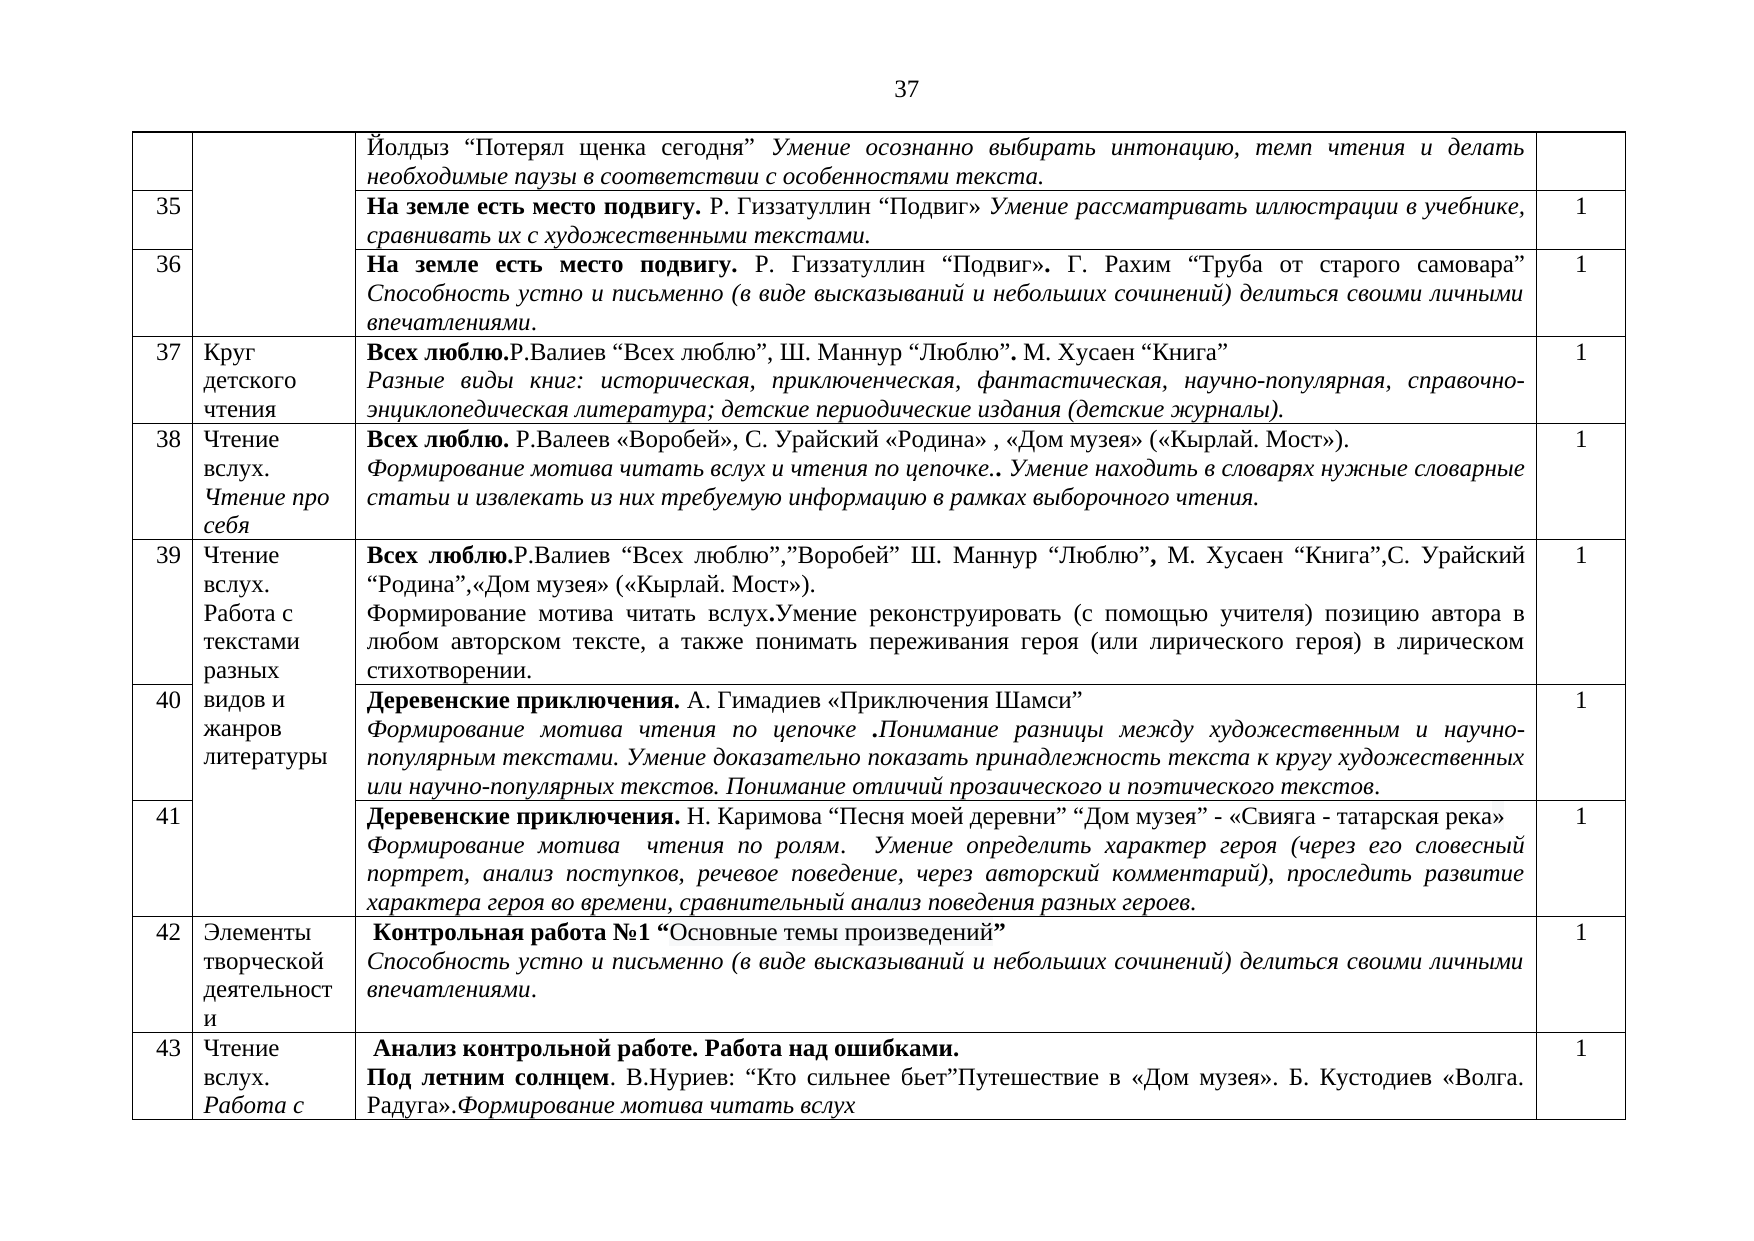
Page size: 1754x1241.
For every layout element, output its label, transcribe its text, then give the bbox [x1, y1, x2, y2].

table_cell Деревенские приключения. Н. Каримова “Песня моей деревни” “Дом музея” - «Свияга - татарская река» Формирование мотива чтения по ролям. Умение определить характер героя (через его словесный портрет, анализ поступков, речевое поведение, через авторский комментарий), проследить развитие характера героя во времени, сравнительный анализ поведения разных героев. [356, 801, 1536, 916]
table_cell 41 [133, 801, 192, 916]
table_cell 1 [1537, 191, 1625, 248]
table_cell 1 [1537, 917, 1625, 1032]
table_cell 36 [133, 250, 192, 336]
table_cell 40 [133, 685, 192, 800]
table_cell Всех люблю.Р.Валиев “Всех люблю”, Ш. Маннур “Люблю”. М. Хусаен “Книга” Разные виды книг: историческая, приключенческая, фантастическая, научно-популярная, справочно-энциклопедическая литература; детские периодические издания (детские журналы). [356, 337, 1536, 423]
table_cell 37 [133, 337, 192, 423]
table_cell 38 [133, 424, 192, 539]
table_cell 35 [133, 191, 192, 248]
table_cell 1 [1537, 801, 1625, 916]
table_cell Чтение вслух. Чтение про себя [193, 424, 355, 539]
table_cell 43 [133, 1033, 192, 1119]
table_cell Всех люблю. Р.Валеев «Воробей», С. Урайский «Родина» , «Дом музея» («Кырлай. Мост»). Формирование мотива читать вслух и чтения по цепочке.. Умение находить в словарях нужные словарные статьи и извлекать из них требуемую информацию в рамках выборочного чтения. [356, 424, 1536, 539]
table_cell Круг детского чтения [193, 337, 355, 423]
table_cell Элементы творческой деятельности [193, 917, 355, 1032]
table_cell 1 [1537, 250, 1625, 336]
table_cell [356, 1033, 1536, 1119]
table_cell 1 [1537, 1033, 1625, 1119]
table_cell На земле есть место подвигу. Р. Гиззатуллин “Подвиг» Умение рассматривать иллюстрации в учебнике, сравнивать их с художественными текстами. [356, 191, 1536, 248]
table_cell 34 [133, 133, 192, 190]
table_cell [193, 1033, 355, 1119]
table_cell На земле есть место подвигу. Р. Гиззатуллин “Подвиг». Г. Рахим “Труба от старого самовара” Способность устно и письменно (в виде высказываний и небольших сочинений) делиться своими личными впечатлениями. [356, 250, 1536, 336]
table_cell 42 [133, 917, 192, 1032]
table_cell Деревенские приключения. А. Гимадиев «Приключения Шамси” Формирование мотива чтения по цепочке .Понимание разницы между художественным и научно-популярным текстами. Умение доказательно показать принадлежность текста к кругу художественных или научно-популярных текстов. Понимание отличий прозаического и поэтического текстов. [356, 685, 1536, 800]
table_cell 39 [133, 540, 192, 684]
table_cell 1 [1537, 337, 1625, 423]
table_cell 1 [1537, 685, 1625, 800]
table_cell 1 [1537, 133, 1625, 190]
table_cell Контрольная работа №1 “Основные темы произведений” Способность устно и письменно (в виде высказываний и небольших сочинений) делиться своими личными впечатлениями. [356, 917, 1536, 1032]
table_cell Всех люблю.Р.Валиев “Всех люблю”,”Воробей” Ш. Маннур “Люблю”, М. Хусаен “Книга”,С. Урайский “Родина”,«Дом музея» («Кырлай. Мост»). Формирование мотива читать вслух.Умение реконструировать (с помощью учителя) позицию автора в любом авторском тексте, а также понимать переживания героя (или лирического героя) в лирическом стихотворении. [356, 540, 1536, 684]
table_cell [356, 133, 1536, 190]
table_cell 1 [1537, 540, 1625, 684]
table_cell 1 [1537, 424, 1625, 539]
table_cell Чтение вслух. Работа с текстами разных видов и жанров литературы [193, 540, 355, 916]
